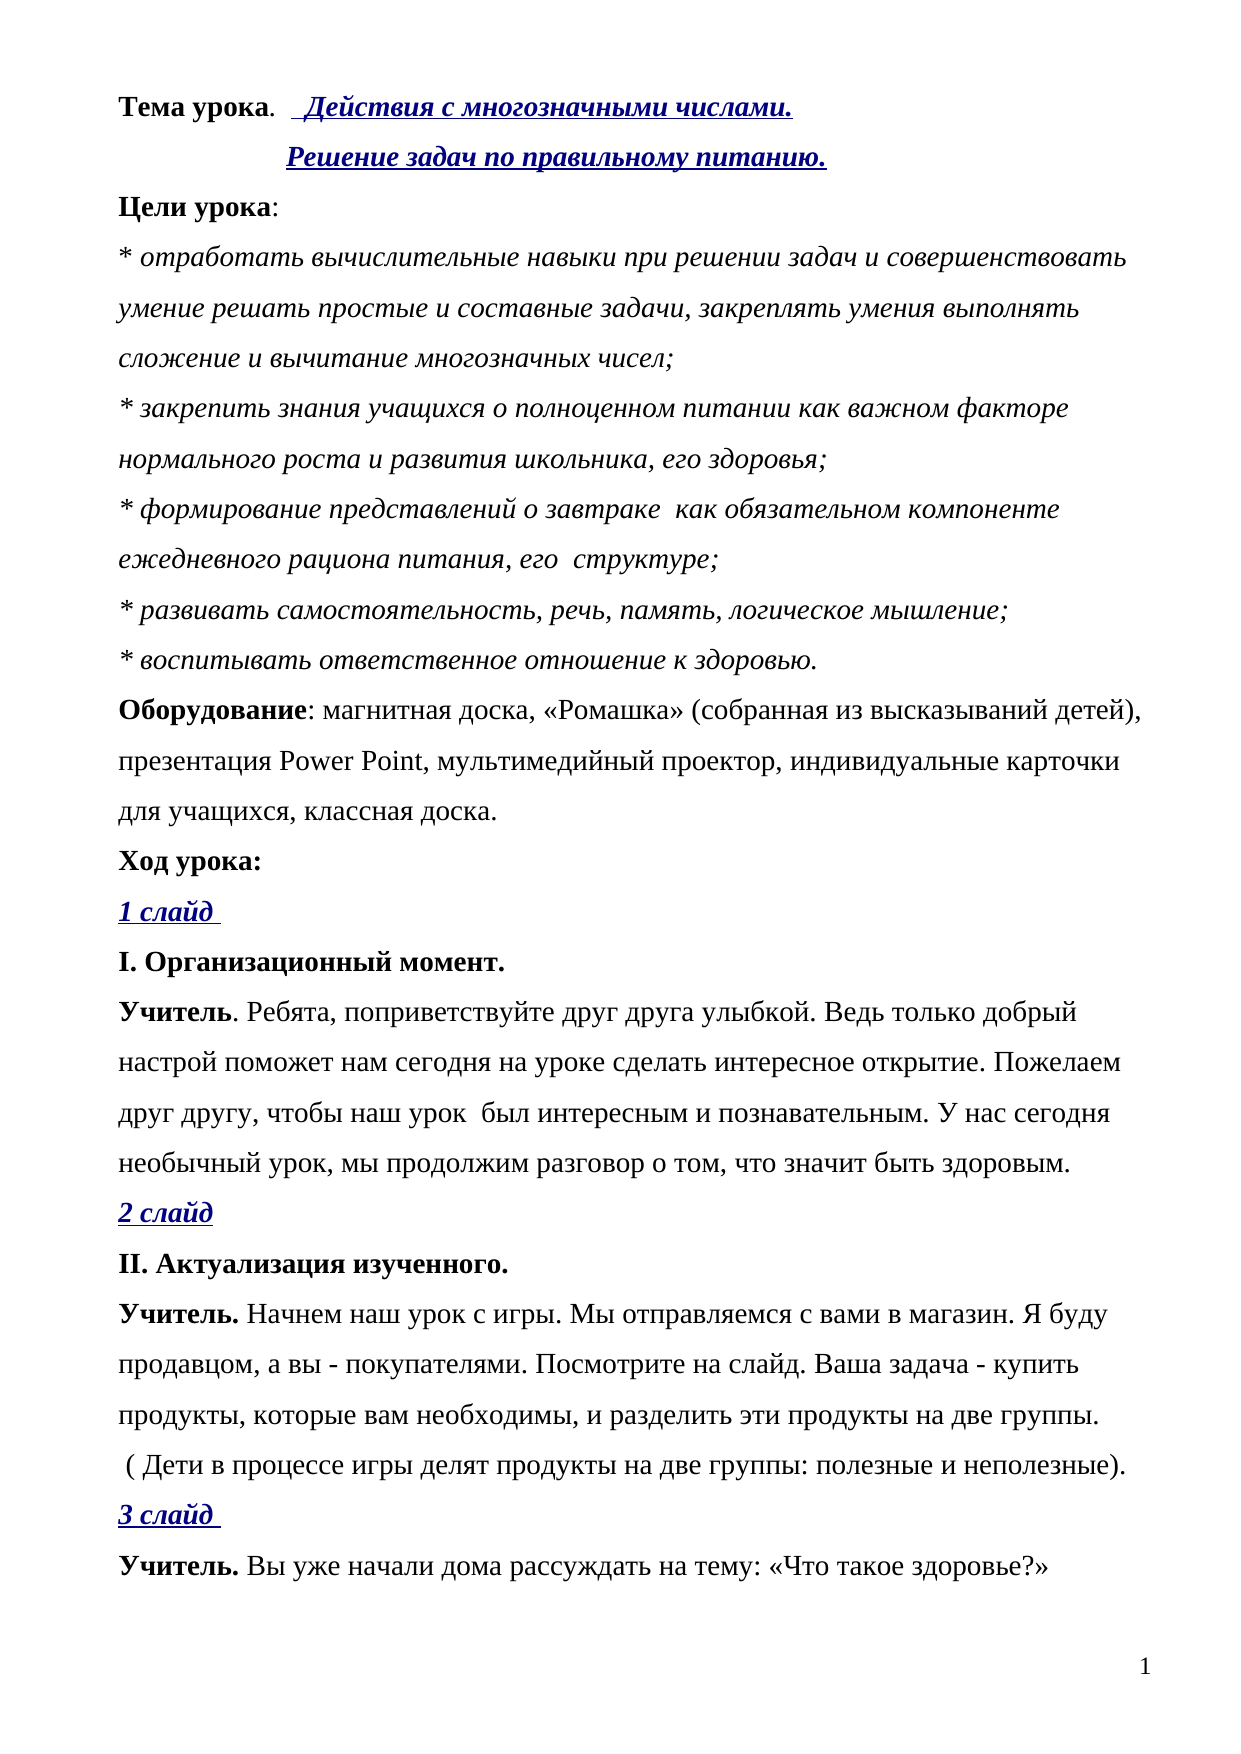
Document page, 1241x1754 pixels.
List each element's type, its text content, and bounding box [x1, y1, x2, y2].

text Ход урока: [118, 843, 1152, 877]
text Решение задач по правильному питанию. [118, 139, 1152, 172]
text ( Дети в процессе игры делят продукты на две группы: полезные и неполезные). [118, 1447, 1152, 1481]
text * формирование представлений о завтраке как обязательном компоненте ежедневного рациона питания, его структуре; [118, 491, 1152, 575]
text 1 слайд [118, 894, 1152, 927]
text * воспитывать ответственное отношение к здоровью. [118, 642, 1152, 676]
text * отработать вычислительные навыки при решении задач и совершенствовать умение решать простые и составные задачи, закреплять умения выполнять сложение и вычитание многозначных чисел; [118, 239, 1152, 374]
text II. Актуализация изученного. [118, 1246, 1152, 1279]
text Цели урока: [118, 189, 1152, 223]
text Оборудование: магнитная доска, «Ромашка» (собранная из высказываний детей), презентация Power Point, мультимедийный проектор, индивидуальные карточки для учащихся, классная доска. [118, 692, 1152, 827]
text * развивать самостоятельность, речь, память, логическое мышление; [118, 592, 1152, 625]
text Учитель. Ребята, поприветствуйте друг друга улыбкой. Ведь только добрый настрой поможет нам сегодня на уроке сделать интересное открытие. Пожелаем друг другу, чтобы наш урок был интересным и познавательным. У нас сегодня необычный урок, мы продолжим разговор о том, что значит быть здоровым. 2 слайд [118, 994, 1152, 1229]
text Учитель. Начнем наш урок с игры. Мы отправляемся с вами в магазин. Я буду продавцом, а вы - покупателями. Посмотрите на слайд. Ваша задача - купить продукты, которые вам необходимы, и разделить эти продукты на две группы. [118, 1296, 1152, 1430]
text Тема урока. Действия с многозначными числами. [118, 89, 1152, 122]
text * закрепить знания учащихся о полноценном питании как важном факторе нормального роста и развития школьника, его здоровья; [118, 391, 1152, 474]
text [118, 1497, 1152, 1581]
text I. Организационный момент. [118, 944, 1152, 977]
